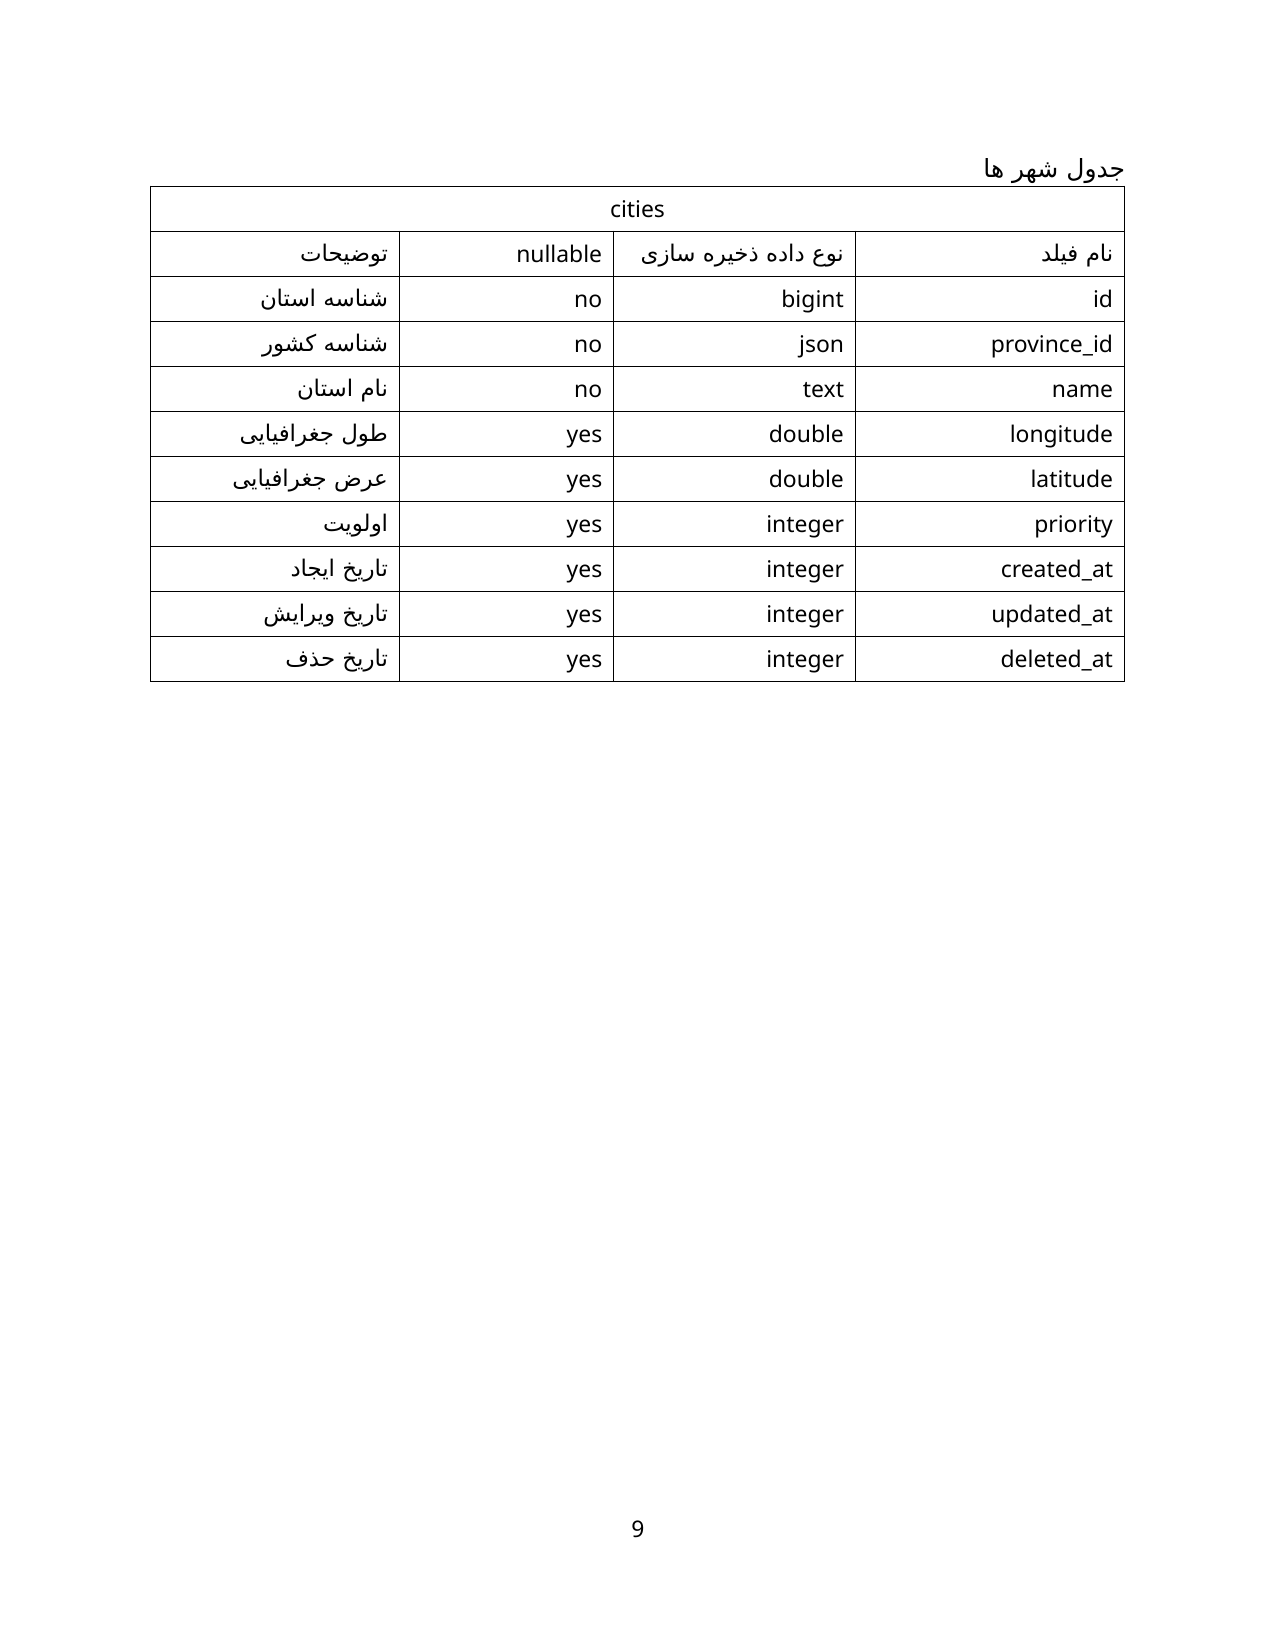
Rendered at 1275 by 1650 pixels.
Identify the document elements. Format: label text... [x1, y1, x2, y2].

table_cell deleted_at [856, 637, 1124, 681]
table_cell name [856, 367, 1124, 411]
table_cell نام فیلد [856, 232, 1124, 276]
table_cell integer [614, 592, 855, 636]
table_cell yes [400, 412, 613, 456]
table_cell latitude [856, 457, 1124, 501]
table_cell yes [400, 592, 613, 636]
table_cell yes [400, 457, 613, 501]
table_cell integer [614, 502, 855, 546]
table_cell nullable [400, 232, 613, 276]
table_cell created_at [856, 547, 1124, 591]
table_cell province_id [856, 322, 1124, 366]
table_cell شناسه استان [151, 277, 399, 321]
table_cell نوع داده ذخیره سازی [614, 232, 855, 276]
table_cell no [400, 367, 613, 411]
table_cell bigint [614, 277, 855, 321]
table_cell no [400, 277, 613, 321]
table_cell id [856, 277, 1124, 321]
table_cell yes [400, 637, 613, 681]
table_cell yes [400, 502, 613, 546]
table_cell integer [614, 637, 855, 681]
table_cell integer [614, 547, 855, 591]
table_cell text [614, 367, 855, 411]
table_cell longitude [856, 412, 1124, 456]
table_cell اولویت [151, 502, 399, 546]
table_cell no [400, 322, 613, 366]
table_header cities [151, 187, 1124, 231]
table_cell priority [856, 502, 1124, 546]
table_cell double [614, 457, 855, 501]
subtitle جدول شهر ها [150, 154, 1125, 183]
table_cell تاریخ ویرایش [151, 592, 399, 636]
table_cell yes [400, 547, 613, 591]
table_cell تاریخ حذف [151, 637, 399, 681]
table_cell updated_at [856, 592, 1124, 636]
table_cell نام استان [151, 367, 399, 411]
table_cell تاریخ ایجاد [151, 547, 399, 591]
table_cell عرض جغرافیایی [151, 457, 399, 501]
table_cell طول جغرافیایی [151, 412, 399, 456]
table_cell شناسه کشور [151, 322, 399, 366]
table_cell توضیحات [151, 232, 399, 276]
table_cell double [614, 412, 855, 456]
table_cell json [614, 322, 855, 366]
